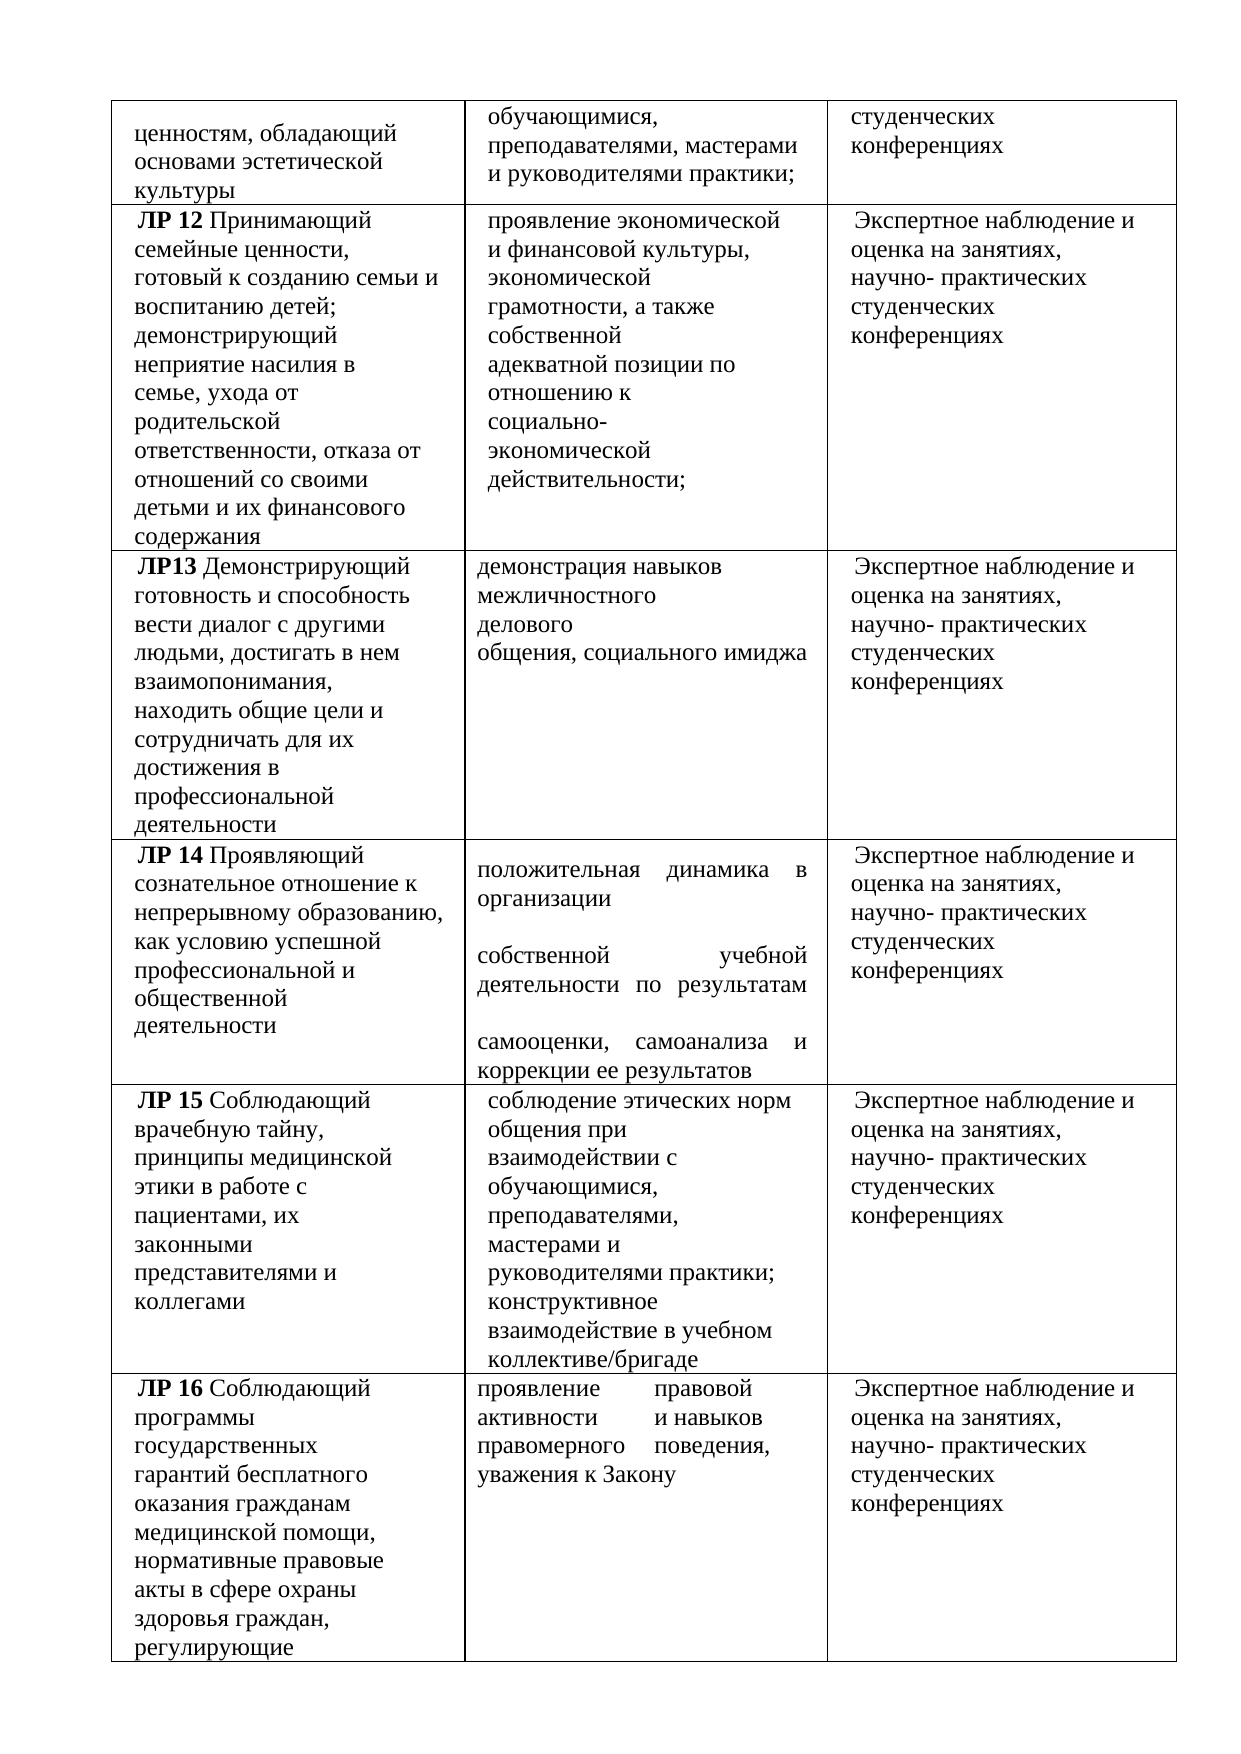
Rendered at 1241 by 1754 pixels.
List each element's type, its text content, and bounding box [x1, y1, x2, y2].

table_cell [466, 101, 827, 204]
table_cell Экспертное наблюдение и оценка на занятиях, научно- практических студенческих конференциях [828, 205, 1176, 550]
table_cell ЛР 12 Принимающий семейные ценности, готовый к созданию семьи и воспитанию детей; демонстрирующий неприятие насилия в семье, ухода от родительской ответственности, отказа от отношений со своими детьми и их финансового содержания [112, 205, 464, 550]
table_cell Экспертное наблюдение и оценка на занятиях, научно- практических студенческих конференциях [828, 551, 1176, 839]
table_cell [112, 1374, 464, 1661]
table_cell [112, 101, 464, 204]
table_cell ЛР13 Демонстрирующий готовность и способность вести диалог с другими людьми, достигать в нем взаимопонимания, находить общие цели и сотрудничать для их достижения в профессиональной деятельности [112, 551, 464, 839]
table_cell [828, 101, 1176, 204]
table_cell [828, 1374, 1176, 1661]
table_cell Экспертное наблюдение и оценка на занятиях, научно- практических студенческих конференциях [828, 1085, 1176, 1372]
table_cell ЛР 15 Соблюдающий врачебную тайну, принципы медицинской этики в работе с пациентами, их законными представителями и коллегами [112, 1085, 464, 1372]
table_cell положительная динамика в организации собственной учебной деятельности по результатам самооценки, самоанализа и коррекции ее результатов [466, 840, 827, 1084]
table_cell ЛР 14 Проявляющий сознательное отношение к непрерывному образованию, как условию успешной профессиональной и общественной деятельности [112, 840, 464, 1084]
table_cell соблюдение этических норм общения при взаимодействии с обучающимися, преподавателями, мастерами и руководителями практики; конструктивное взаимодействие в учебном коллективе/бригаде [466, 1085, 827, 1372]
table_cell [466, 1374, 827, 1661]
table_cell Экспертное наблюдение и оценка на занятиях, научно- практических студенческих конференциях [828, 840, 1176, 1084]
table_cell демонстрация навыков межличностного делового общения, социального имиджа [466, 551, 827, 839]
table_cell проявление экономической и финансовой культуры, экономической грамотности, а также собственной адекватной позиции по отношению к социально- экономической действительности; [466, 205, 827, 550]
